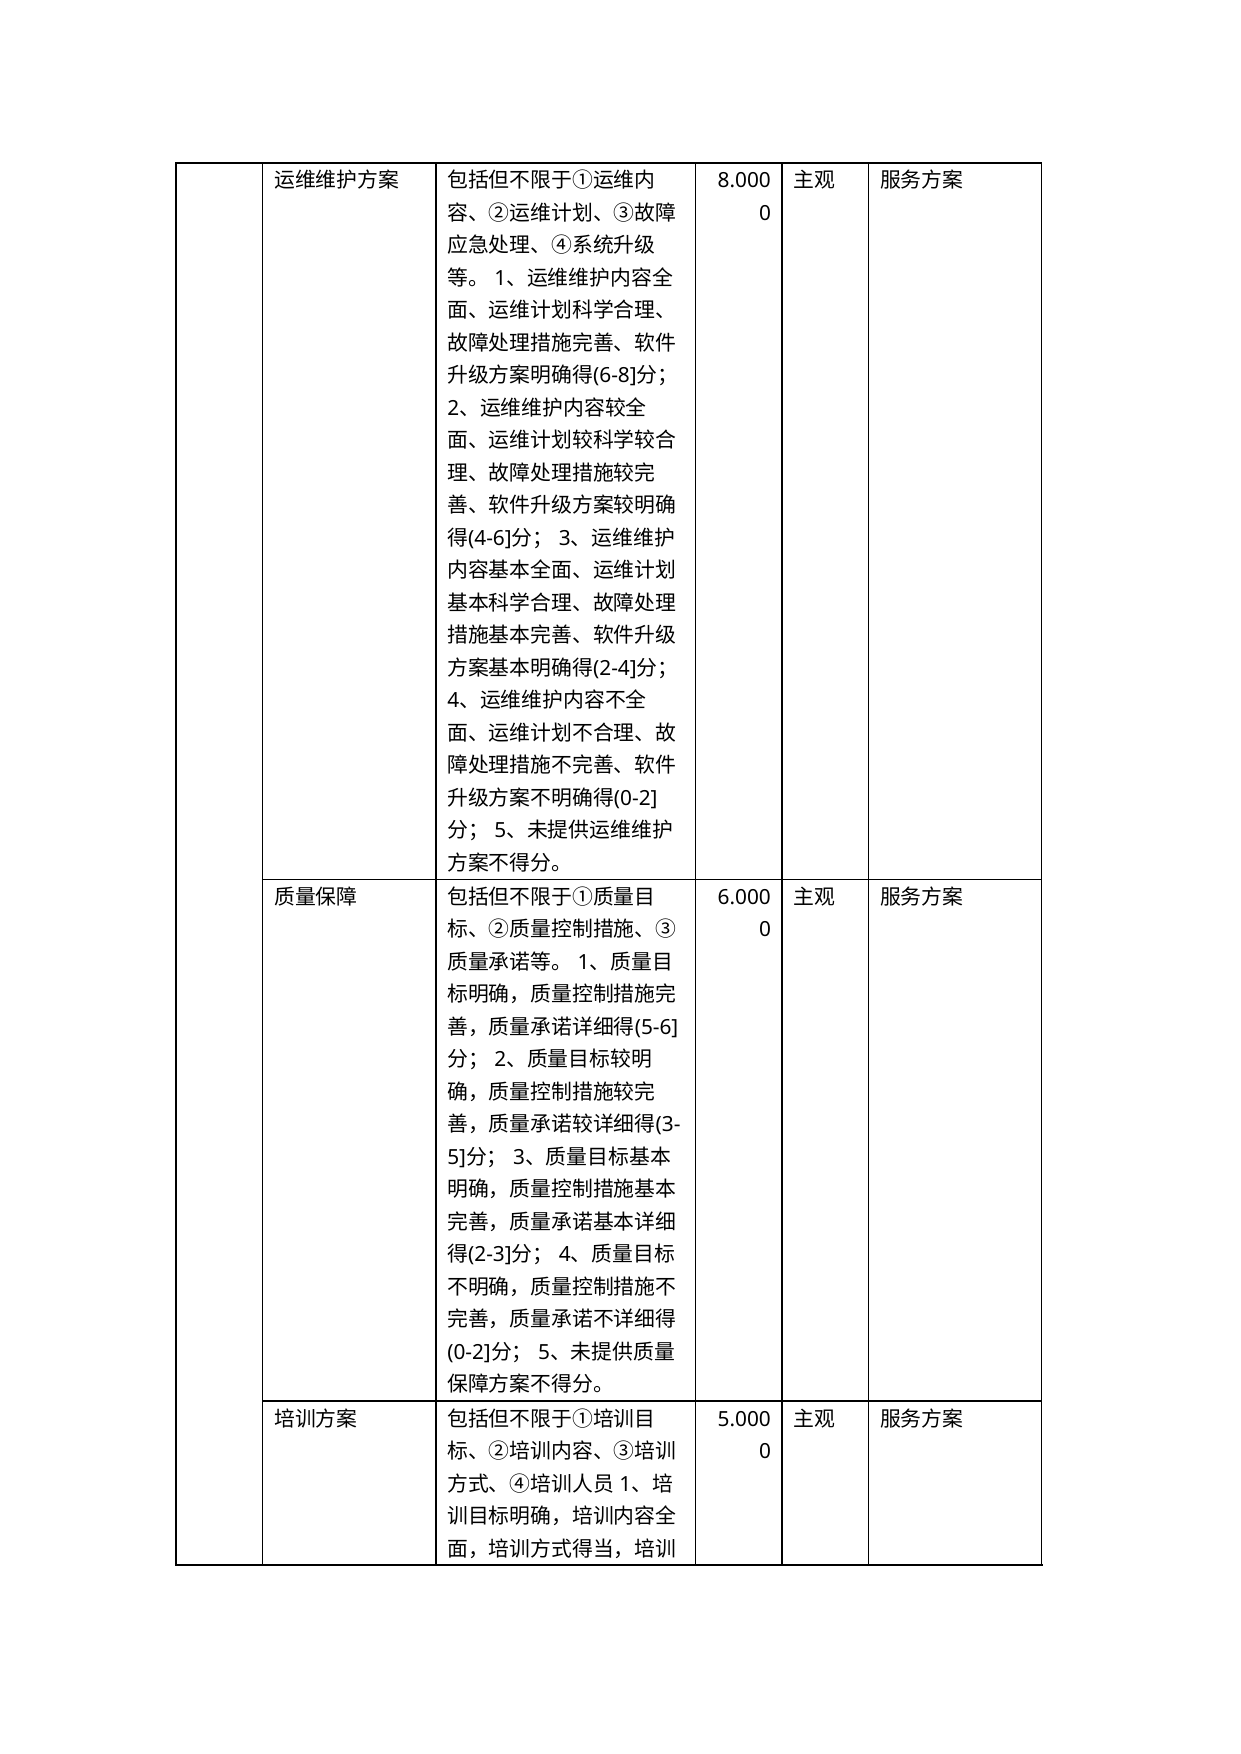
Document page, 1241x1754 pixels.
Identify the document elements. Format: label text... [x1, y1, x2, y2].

table_cell 服务方案 [869, 1402, 1041, 1564]
table_cell 运维维护方案 [263, 164, 435, 878]
table_cell 服务方案 [869, 880, 1041, 1400]
table_cell 主观 [783, 1402, 868, 1564]
table_cell 6.0000 [696, 880, 781, 1400]
table_cell 8.0000 [696, 164, 781, 878]
table_cell 主观 [783, 164, 868, 878]
table_cell 主观 [783, 880, 868, 1400]
table_cell 包括但不限于①运维内容、②运维计划、③故障应急处理、④系统升级等。 1、运维维护内容全面、运维计划科学合理、故障处理措施完善、软件升级方案明确得(6-8]分； 2、运维维护内容较全面、运维计划较科学较合理、故障处理措施较完善、软件升级方案较明确得(4-6]分； 3、运维维护内容基本全面、运维计划基本科学合理、故障处理措施基本完善、软件升级方案基本明确得(2-4]分； 4、运维维护内容不全面、运维计划不合理、故障处理措施不完善、软件升级方案不明确得(0-2]分； 5、未提供运维维护方案不得分。 [437, 164, 695, 878]
table_cell 5.0000 [696, 1402, 781, 1564]
table_cell 质量保障 [263, 880, 435, 1400]
table_cell 培训方案 [263, 1402, 435, 1564]
table_cell 包括但不限于①质量目标、②质量控制措施、③质量承诺等。 1、质量目标明确，质量控制措施完善，质量承诺详细得(5-6]分； 2、质量目标较明确，质量控制措施较完善，质量承诺较详细得(3-5]分； 3、质量目标基本明确，质量控制措施基本完善，质量承诺基本详细得(2-3]分； 4、质量目标不明确，质量控制措施不完善，质量承诺不详细得(0-2]分； 5、未提供质量保障方案不得分。 [437, 880, 695, 1400]
table_cell 服务方案 [869, 164, 1041, 878]
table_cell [437, 1402, 695, 1564]
